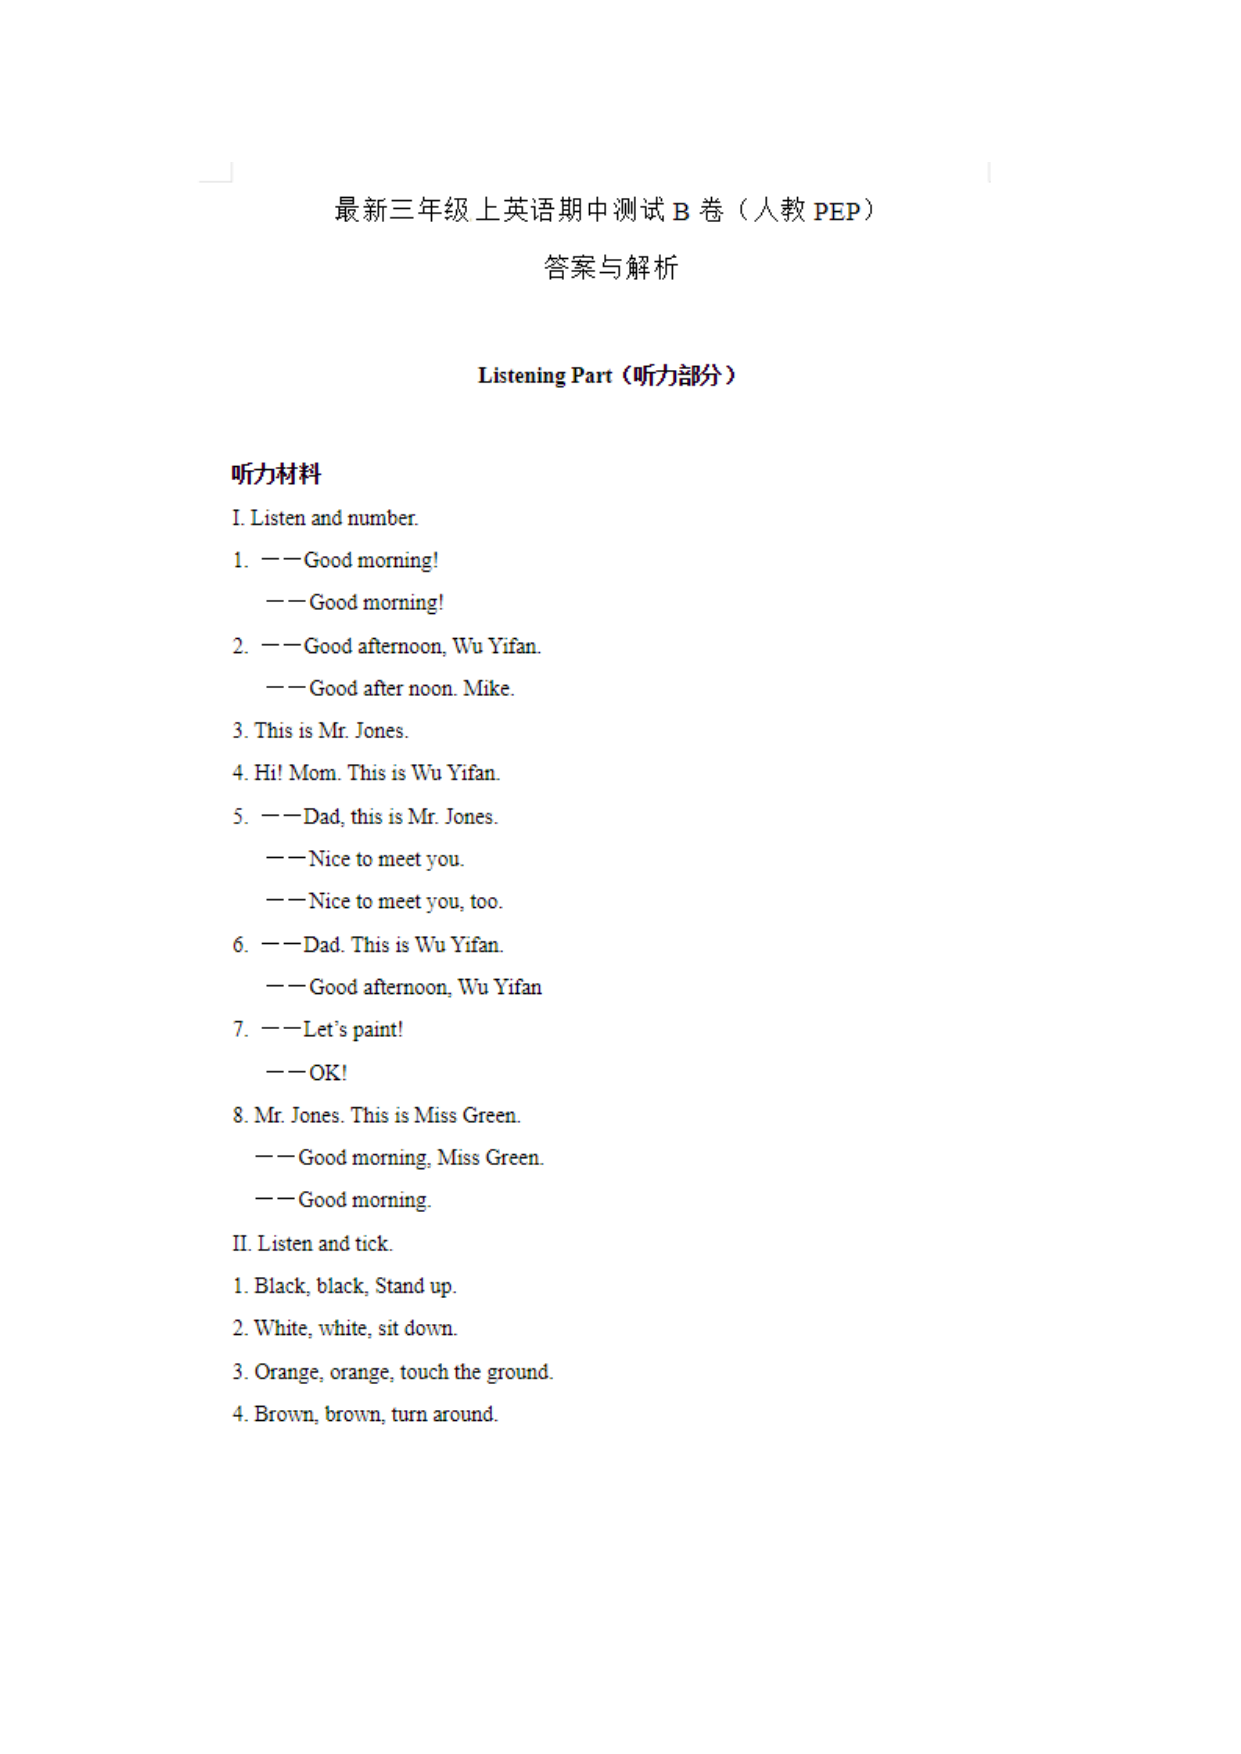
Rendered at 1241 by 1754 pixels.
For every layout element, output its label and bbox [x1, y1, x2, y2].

picture [187, 162, 991, 1445]
